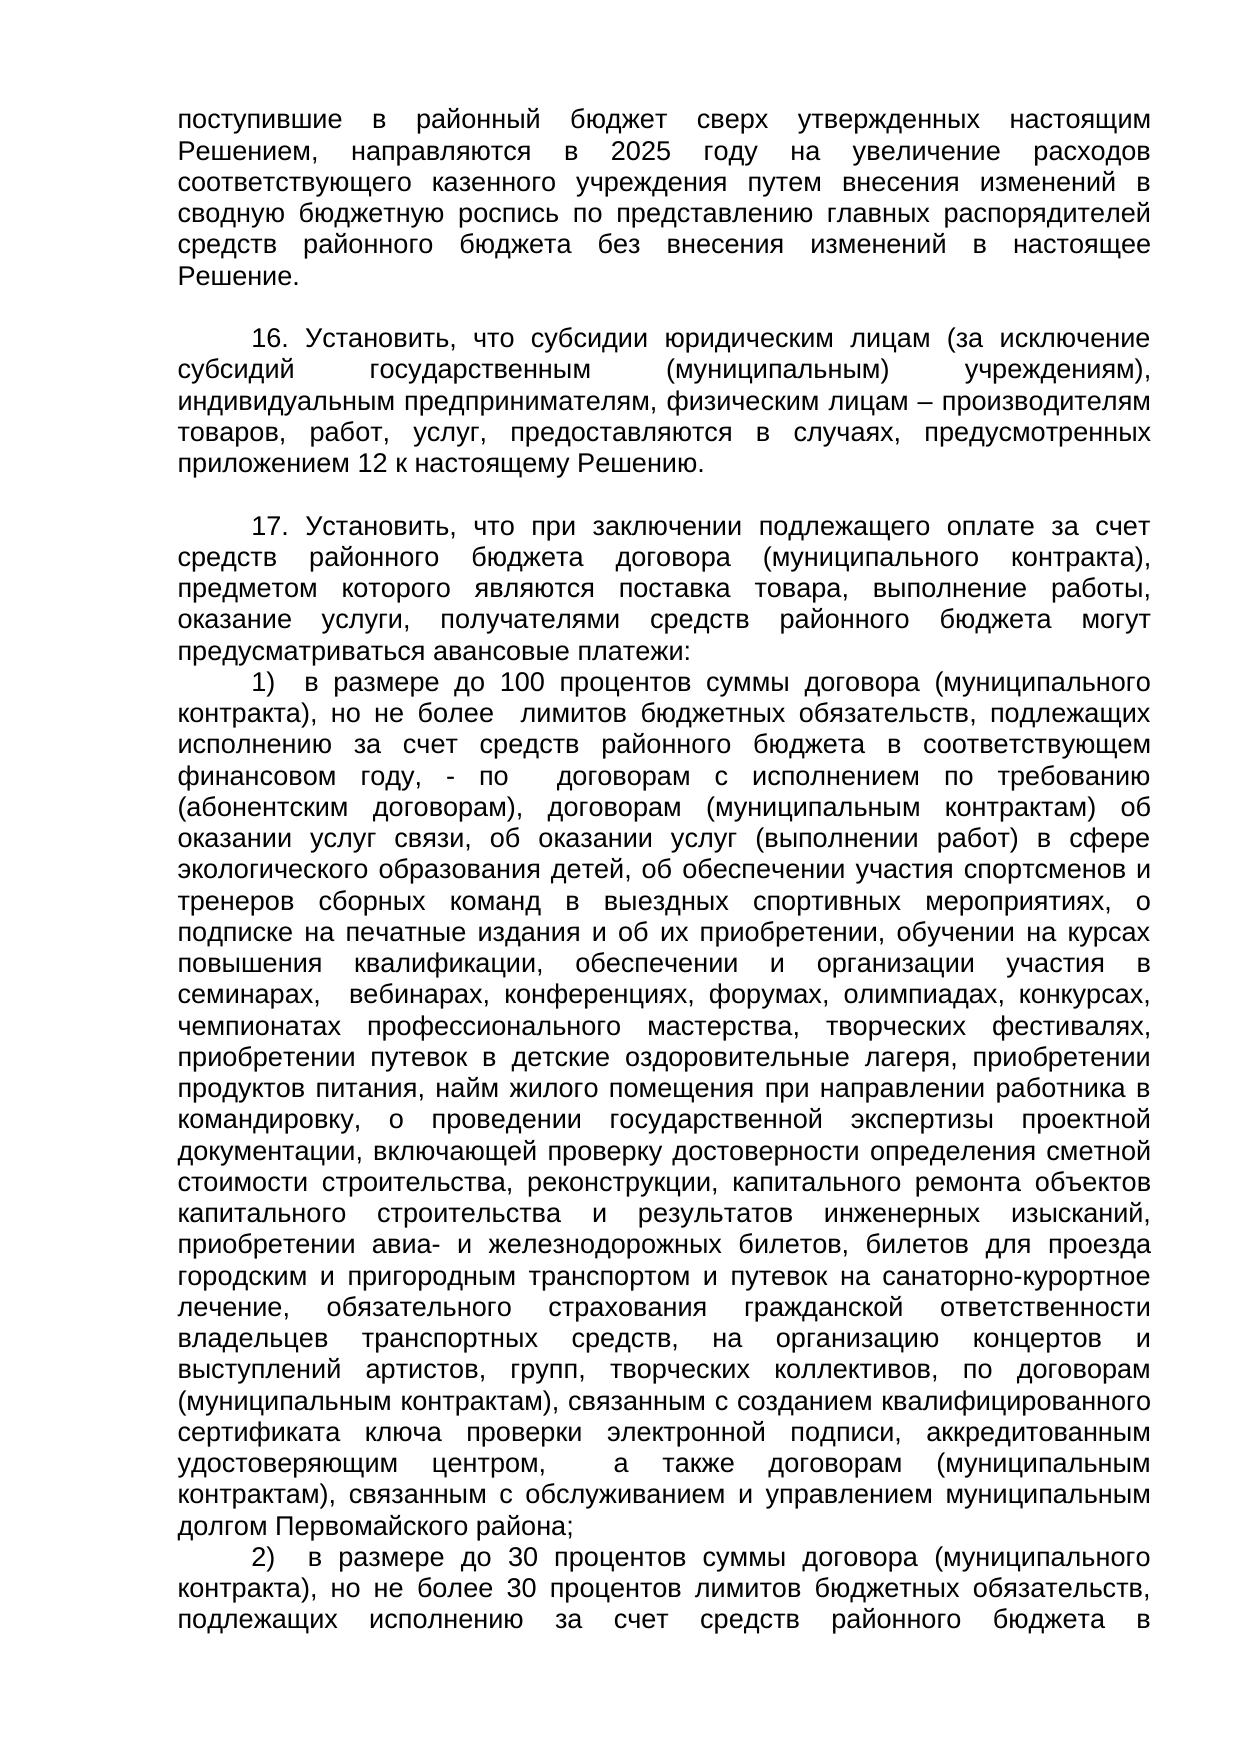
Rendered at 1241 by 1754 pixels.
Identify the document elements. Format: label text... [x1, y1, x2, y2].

text 1) в размере до 100 процентов суммы договора (муниципального контракта), но не более лимитов бюджетных обязательств, подлежащих исполнению за счет средств районного бюджета в соответствующем финансовом году, - по договорам с исполнением по требованию (абонентским договорам), договорам (муниципальным контрактам) об оказании услуг связи, об оказании услуг (выполнении работ) в сфере экологического образования детей, об обеспечении участия спортсменов и тренеров сборных команд в выездных спортивных мероприятиях, о подписке на печатные издания и об их приобретении, обучении на курсах повышения квалификации, обеспечении и организации участия в семинарах, вебинарах, конференциях, форумах, олимпиадах, конкурсах, чемпионатах профессионального мастерства, творческих фестивалях, приобретении путевок в детские оздоровительные лагеря, приобретении продуктов питания, найм жилого помещения при направлении работника в командировку, о проведении государственной экспертизы проектной документации, включающей проверку достоверности определения сметной стоимости строительства, реконструкции, капитального ремонта объектов капитального строительства и результатов инженерных изысканий, приобретении авиа- и железнодорожных билетов, билетов для проезда городским и пригородным транспортом и путевок на санаторно-курортное лечение, обязательного страхования гражданской ответственности владельцев транспортных средств, на организацию концертов и выступлений артистов, групп, творческих коллективов, по договорам (муниципальным контрактам), связанным с созданием квалифицированного сертификата ключа проверки электронной подписи, аккредитованным удостоверяющим центром, а также договорам (муниципальным контрактам), связанным с обслуживанием и управлением муниципальным долгом Первомайского района; [177, 666, 1152, 1541]
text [177, 103, 1152, 291]
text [177, 1541, 1152, 1635]
text 16. Установить, что субсидии юридическим лицам (за исключение субсидий государственным (муниципальным) учреждениям), индивидуальным предпринимателям, физическим лицам – производителям товаров, работ, услуг, предоставляются в случаях, предусмотренных приложением 12 к настоящему Решению. [177, 322, 1152, 478]
text 17. Установить, что при заключении подлежащего оплате за счет средств районного бюджета договора (муниципального контракта), предметом которого являются поставка товара, выполнение работы, оказание услуги, получателями средств районного бюджета могут предусматриваться авансовые платежи: [177, 510, 1152, 666]
